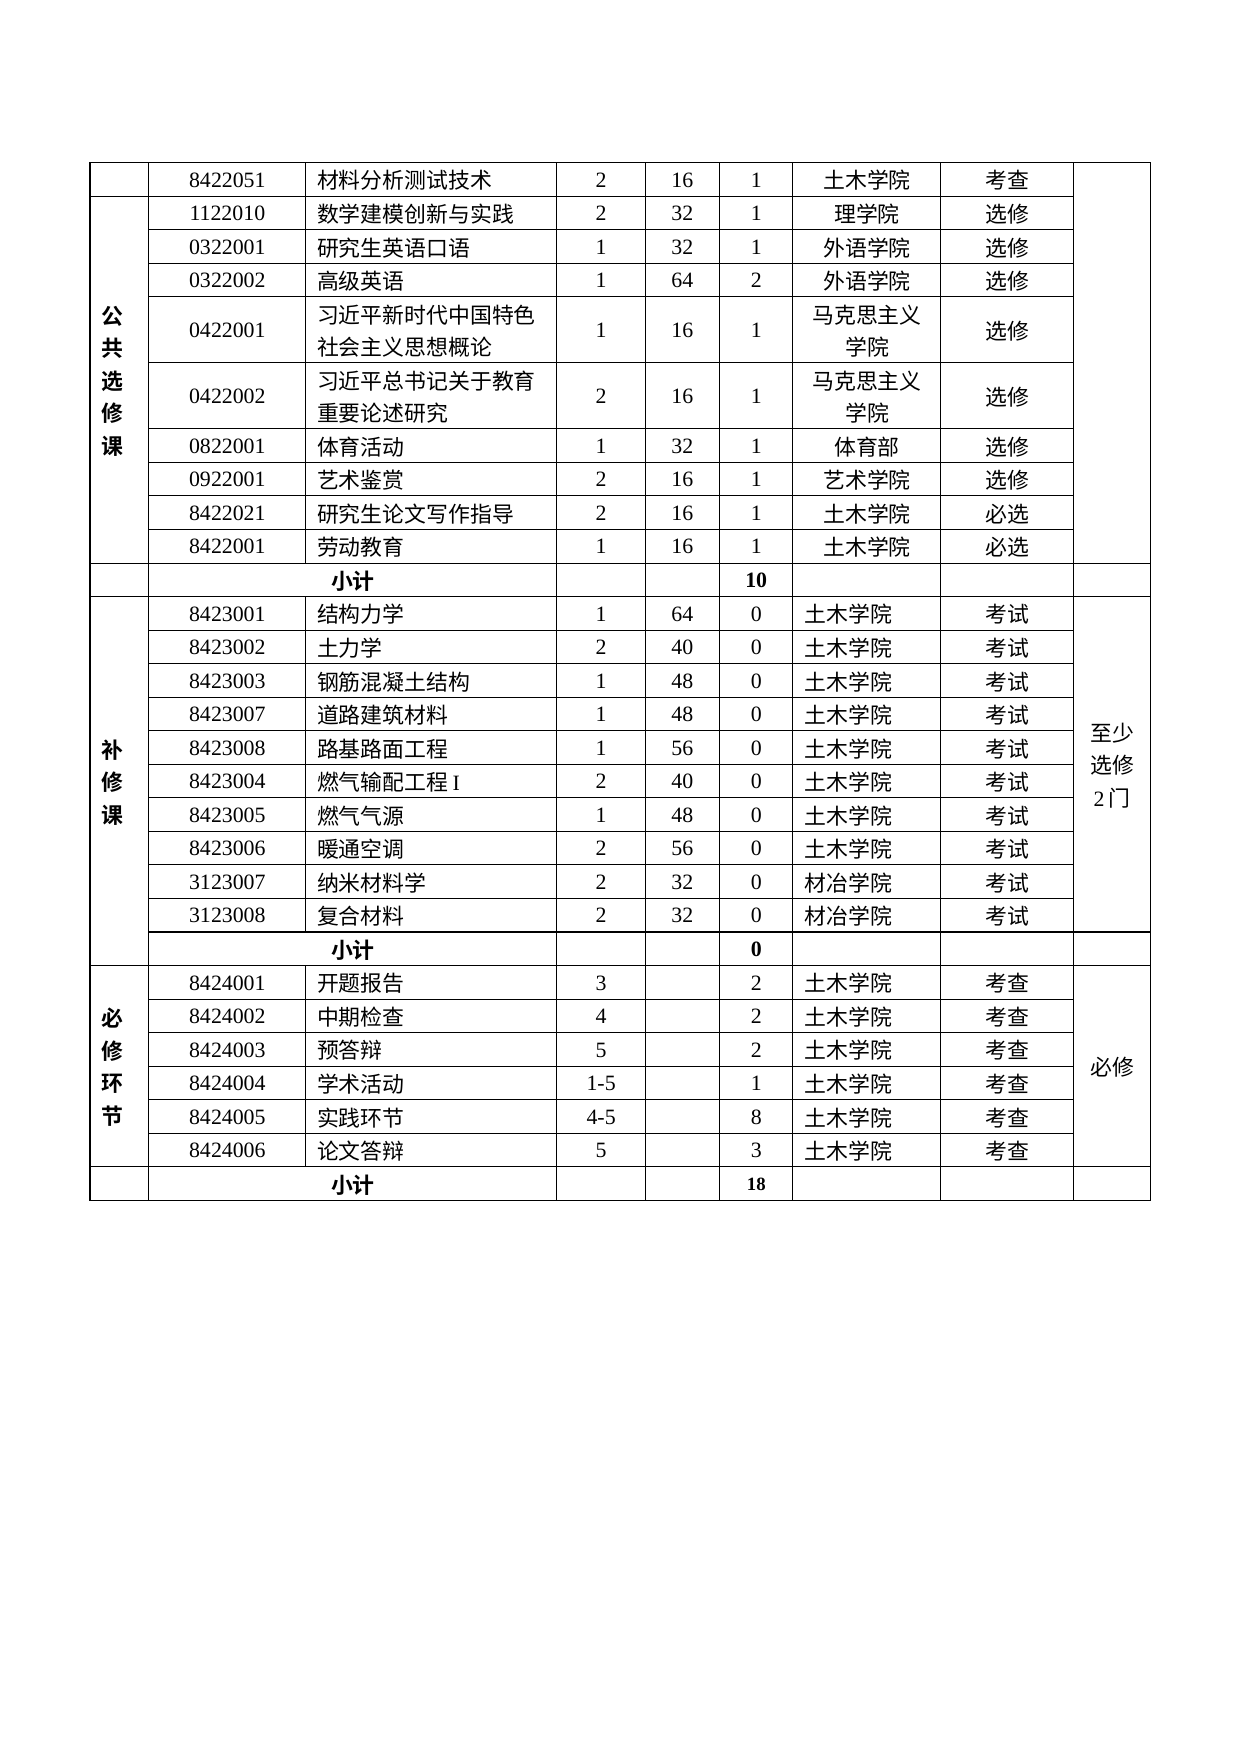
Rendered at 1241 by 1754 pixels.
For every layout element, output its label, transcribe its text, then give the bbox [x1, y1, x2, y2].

table_cell 复合材料 [306, 899, 556, 931]
table_cell 选修 [941, 197, 1073, 229]
table_cell 8422001 [149, 530, 305, 562]
table_cell 16 [646, 463, 719, 495]
table_cell 2 [557, 496, 645, 529]
table_cell 艺术鉴赏 [306, 463, 556, 495]
table_cell [646, 966, 719, 998]
table_cell 考试 [941, 798, 1073, 831]
table_cell 1-5 [557, 1067, 645, 1099]
table_cell 燃气输配工程I [306, 765, 556, 797]
table_cell 1 [557, 731, 645, 764]
table_cell 5 [557, 1134, 645, 1166]
table_cell 选修 [941, 363, 1073, 428]
table_cell [941, 1167, 1073, 1200]
table_cell 2 [557, 363, 645, 428]
table_cell 16 [646, 496, 719, 529]
table_cell 2 [557, 163, 645, 196]
table_cell 56 [646, 832, 719, 864]
table_cell 0 [720, 631, 792, 663]
table_cell 8424004 [149, 1067, 305, 1099]
table_cell 8424001 [149, 966, 305, 998]
table_cell 选修 [941, 463, 1073, 495]
table_cell 体育活动 [306, 429, 556, 462]
table_cell 高级英语 [306, 264, 556, 296]
table_cell 2 [557, 765, 645, 797]
table_cell 土木学院 [793, 798, 940, 831]
table_cell 学术活动 [306, 1067, 556, 1099]
table_cell 48 [646, 798, 719, 831]
table_cell 理学院 [793, 197, 940, 229]
table_cell 考查 [941, 1000, 1073, 1032]
table_cell 8423002 [149, 631, 305, 663]
table_cell 土木学院 [793, 1033, 940, 1066]
table_cell 1 [720, 496, 792, 529]
table_cell 艺术学院 [793, 463, 940, 495]
table_cell 8424003 [149, 1033, 305, 1066]
table_cell 4-5 [557, 1100, 645, 1133]
table_cell 1 [557, 429, 645, 462]
table_cell 40 [646, 631, 719, 663]
table_cell 32 [646, 865, 719, 898]
table_cell 8423005 [149, 798, 305, 831]
table_cell 48 [646, 698, 719, 730]
table_cell 8423001 [149, 597, 305, 629]
table_cell 8423006 [149, 832, 305, 864]
table_cell 土木学院 [793, 631, 940, 663]
table_cell 1 [557, 664, 645, 697]
table_cell 32 [646, 899, 719, 931]
table_cell 8422051 [149, 163, 305, 196]
table_cell 暖通空调 [306, 832, 556, 864]
table_cell 2 [720, 1000, 792, 1032]
table_cell [91, 1167, 148, 1200]
table_cell 2 [557, 832, 645, 864]
table_cell 材料分析测试技术 [306, 163, 556, 196]
table_cell 小计 [149, 933, 556, 965]
table_cell 0 [720, 933, 792, 965]
table_cell 材冶学院 [793, 899, 940, 931]
table_cell 考查 [941, 163, 1073, 196]
table_cell 3123007 [149, 865, 305, 898]
table_cell 16 [646, 297, 719, 362]
table_cell 道路建筑材料 [306, 698, 556, 730]
table_cell [646, 1134, 719, 1166]
table_cell 选修 [941, 297, 1073, 362]
table_cell 考查 [941, 1033, 1073, 1066]
table_cell 2 [557, 463, 645, 495]
table_cell 论文答辩 [306, 1134, 556, 1166]
table_cell 1 [557, 530, 645, 562]
table_cell 研究生论文写作指导 [306, 496, 556, 529]
table_cell 1 [557, 297, 645, 362]
table_cell 土木学院 [793, 530, 940, 562]
table_cell 土木学院 [793, 163, 940, 196]
table_cell 劳动教育 [306, 530, 556, 562]
table_cell 32 [646, 429, 719, 462]
table_cell 3 [720, 1134, 792, 1166]
table_cell 2 [720, 966, 792, 998]
table_cell 土木学院 [793, 664, 940, 697]
table_cell 土木学院 [793, 597, 940, 629]
table_cell 8424002 [149, 1000, 305, 1032]
table_cell 考试 [941, 597, 1073, 629]
table_cell 64 [646, 597, 719, 629]
table_cell 48 [646, 664, 719, 697]
table_cell 路基路面工程 [306, 731, 556, 764]
table_cell 2 [720, 1033, 792, 1066]
table_cell [646, 1000, 719, 1032]
table_cell [1074, 1167, 1150, 1200]
table_cell 16 [646, 163, 719, 196]
table_cell [1074, 933, 1150, 965]
table_cell 考试 [941, 832, 1073, 864]
table_cell 考试 [941, 899, 1073, 931]
table_cell [941, 933, 1073, 965]
table_cell [941, 564, 1073, 596]
table_cell 预答辩 [306, 1033, 556, 1066]
table_cell 土木学院 [793, 966, 940, 998]
table_cell 0822001 [149, 429, 305, 462]
table_cell 8423004 [149, 765, 305, 797]
table_cell 中期检查 [306, 1000, 556, 1032]
table_cell 选修 [941, 230, 1073, 263]
table_cell 小计 [149, 564, 556, 596]
table_cell 32 [646, 230, 719, 263]
table_cell [646, 1167, 719, 1200]
table_cell 实践环节 [306, 1100, 556, 1133]
table_cell 0 [720, 832, 792, 864]
table_cell 8424005 [149, 1100, 305, 1133]
table_cell [646, 933, 719, 965]
table_cell 必选 [941, 496, 1073, 529]
table_cell 1 [557, 798, 645, 831]
table_cell 考试 [941, 731, 1073, 764]
table_cell 0 [720, 597, 792, 629]
table_cell 考试 [941, 631, 1073, 663]
table_cell 8423007 [149, 698, 305, 730]
table_cell 8422021 [149, 496, 305, 529]
table_cell 0322002 [149, 264, 305, 296]
table_cell 16 [646, 363, 719, 428]
table_cell 考试 [941, 698, 1073, 730]
table_cell 小计 [149, 1167, 556, 1200]
table_cell 1 [720, 530, 792, 562]
table_cell 1122010 [149, 197, 305, 229]
table_cell 5 [557, 1033, 645, 1066]
table_cell 习近平新时代中国特色社会主义思想概论 [306, 297, 556, 362]
table_cell 研究生英语口语 [306, 230, 556, 263]
table_cell 考查 [941, 1134, 1073, 1166]
table_cell [646, 1067, 719, 1099]
table_cell 4 [557, 1000, 645, 1032]
table_cell 马克思主义学院 [793, 363, 940, 428]
table_cell 考查 [941, 1100, 1073, 1133]
table_cell 3123008 [149, 899, 305, 931]
table_cell 考查 [941, 1067, 1073, 1099]
table_cell 0 [720, 899, 792, 931]
table_cell 1 [557, 597, 645, 629]
table_cell 2 [720, 264, 792, 296]
table_cell 考查 [941, 966, 1073, 998]
table_cell 1 [720, 230, 792, 263]
table_cell 40 [646, 765, 719, 797]
table_cell 0422001 [149, 297, 305, 362]
table_cell 1 [720, 163, 792, 196]
table_cell 64 [646, 264, 719, 296]
table_cell [646, 1100, 719, 1133]
table_cell 开题报告 [306, 966, 556, 998]
table_cell 选修 [941, 264, 1073, 296]
table_cell 8423008 [149, 731, 305, 764]
table_cell [793, 1167, 940, 1200]
table_cell [646, 1033, 719, 1066]
table_cell 土木学院 [793, 1067, 940, 1099]
table_cell 0 [720, 664, 792, 697]
table_cell 1 [557, 698, 645, 730]
table_cell 0 [720, 698, 792, 730]
table_cell 土木学院 [793, 765, 940, 797]
table_cell 公共选修课 [91, 197, 148, 562]
table_cell 18 [720, 1167, 792, 1200]
table_cell 至少选修 2门 [1074, 597, 1150, 931]
table_cell 0922001 [149, 463, 305, 495]
table_cell 外语学院 [793, 264, 940, 296]
table_cell 考试 [941, 765, 1073, 797]
table_cell 选修 [941, 429, 1073, 462]
table_cell 1 [720, 463, 792, 495]
table_cell 8 [720, 1100, 792, 1133]
table_cell 土力学 [306, 631, 556, 663]
table_cell 56 [646, 731, 719, 764]
table_cell 结构力学 [306, 597, 556, 629]
table_cell 材冶学院 [793, 865, 940, 898]
table_cell 1 [557, 230, 645, 263]
table_cell 0422002 [149, 363, 305, 428]
table_cell 2 [557, 865, 645, 898]
table_cell 1 [557, 264, 645, 296]
table_cell 考试 [941, 664, 1073, 697]
table_cell 32 [646, 197, 719, 229]
table_cell [793, 564, 940, 596]
table_cell 1 [720, 363, 792, 428]
table_cell 土木学院 [793, 832, 940, 864]
table_cell 考试 [941, 865, 1073, 898]
table_cell 1 [720, 197, 792, 229]
table_cell 土木学院 [793, 1134, 940, 1166]
table_cell 必修 [1074, 966, 1150, 1166]
table_cell 1 [720, 297, 792, 362]
table_cell 1 [720, 429, 792, 462]
table_cell 补修课 [91, 597, 148, 965]
table_cell [557, 1167, 645, 1200]
table_cell [91, 564, 148, 596]
table_cell 0 [720, 798, 792, 831]
table_cell 马克思主义学院 [793, 297, 940, 362]
table_cell 10 [720, 564, 792, 596]
table_cell 习近平总书记关于教育重要论述研究 [306, 363, 556, 428]
table_cell 1 [720, 1067, 792, 1099]
table_cell 2 [557, 631, 645, 663]
table_cell 3 [557, 966, 645, 998]
table_cell 土木学院 [793, 1100, 940, 1133]
table_cell 钢筋混凝土结构 [306, 664, 556, 697]
table_cell 0322001 [149, 230, 305, 263]
table_cell [1074, 564, 1150, 596]
table_cell [557, 933, 645, 965]
table_cell 体育部 [793, 429, 940, 462]
table_cell 燃气气源 [306, 798, 556, 831]
table_cell 土木学院 [793, 1000, 940, 1032]
table_cell 土木学院 [793, 496, 940, 529]
table_cell 0 [720, 765, 792, 797]
table_cell 8423003 [149, 664, 305, 697]
table_cell 0 [720, 731, 792, 764]
table_cell 0 [720, 865, 792, 898]
table_cell 土木学院 [793, 698, 940, 730]
table_cell 外语学院 [793, 230, 940, 263]
table_cell 纳米材料学 [306, 865, 556, 898]
table_cell 2 [557, 197, 645, 229]
table_cell 土木学院 [793, 731, 940, 764]
table_cell 数学建模创新与实践 [306, 197, 556, 229]
table_cell 2 [557, 899, 645, 931]
table_cell 16 [646, 530, 719, 562]
table_cell [646, 564, 719, 596]
table_cell 8424006 [149, 1134, 305, 1166]
table_cell 必修环节 [91, 966, 148, 1166]
table_cell [793, 933, 940, 965]
table_cell 必选 [941, 530, 1073, 562]
table_cell [557, 564, 645, 596]
